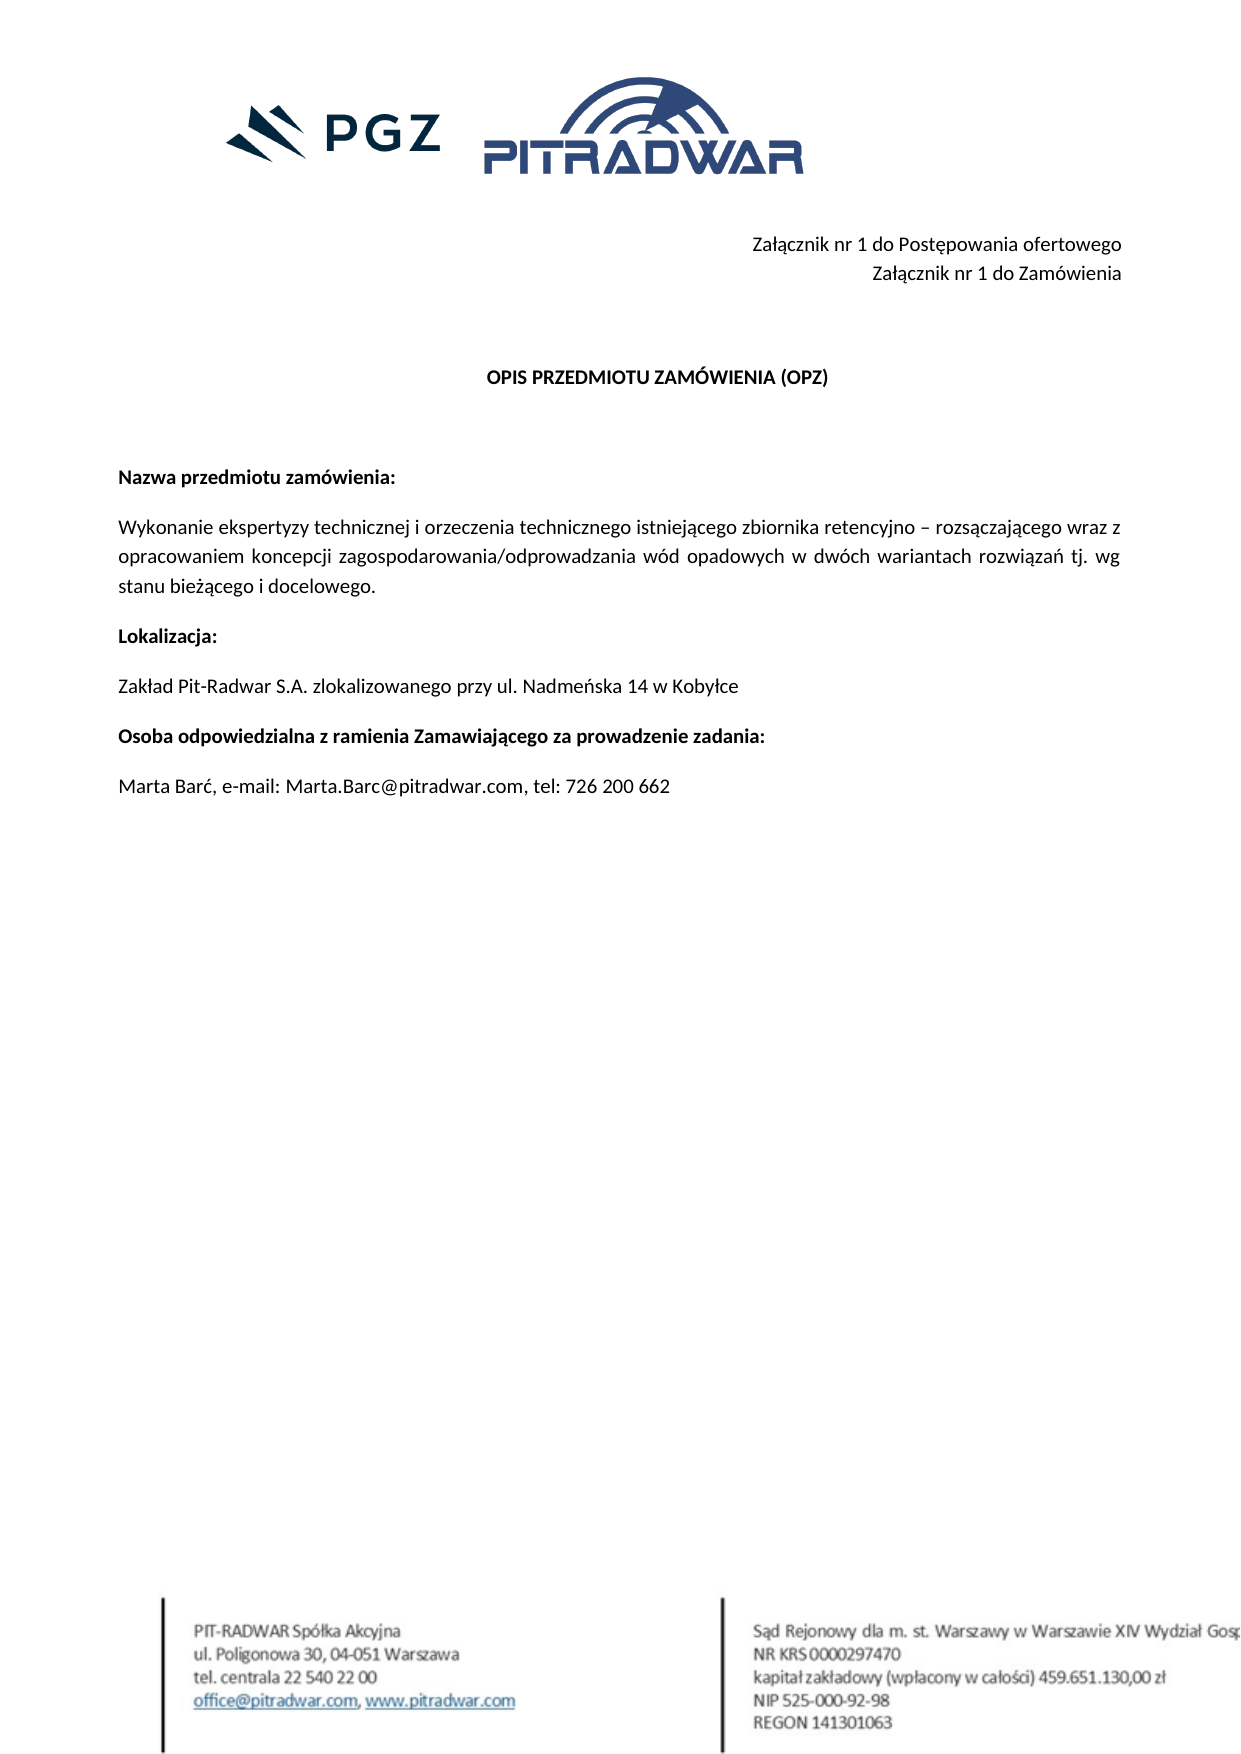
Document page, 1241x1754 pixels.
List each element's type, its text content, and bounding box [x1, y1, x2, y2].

list Zakład Pit-Radwar S.A. zlokalizowanego przy ul. Nadmeńska 14 w Kobyłce [118, 673, 1122, 698]
list Marta Barć, e-mail: Marta.Barc@pitradwar.com, tel: 726 200 662 [118, 773, 1122, 798]
list Osoba odpowiedzialna z ramienia Zamawiającego za prowadzenie zadania: [118, 723, 1122, 748]
picture [193, 44, 836, 207]
list Lokalizacja: [118, 623, 1122, 648]
list Wykonanie ekspertyzy technicznej i orzeczenia technicznego istniejącego zbiornika retencyjno – rozsączającego wraz z opracowaniem koncepcji zagospodarowania/odprowadzania wód opadowych w dwóch wariantach rozwiązań tj. wg stanu bieżącego i docelowego. [118, 514, 1122, 598]
list Nazwa przedmiotu zamówienia: [118, 464, 1122, 490]
list OPIS PRZEDMIOTU ZAMÓWIENIA (OPZ) [193, 364, 1122, 390]
picture [118, 1578, 1241, 1754]
